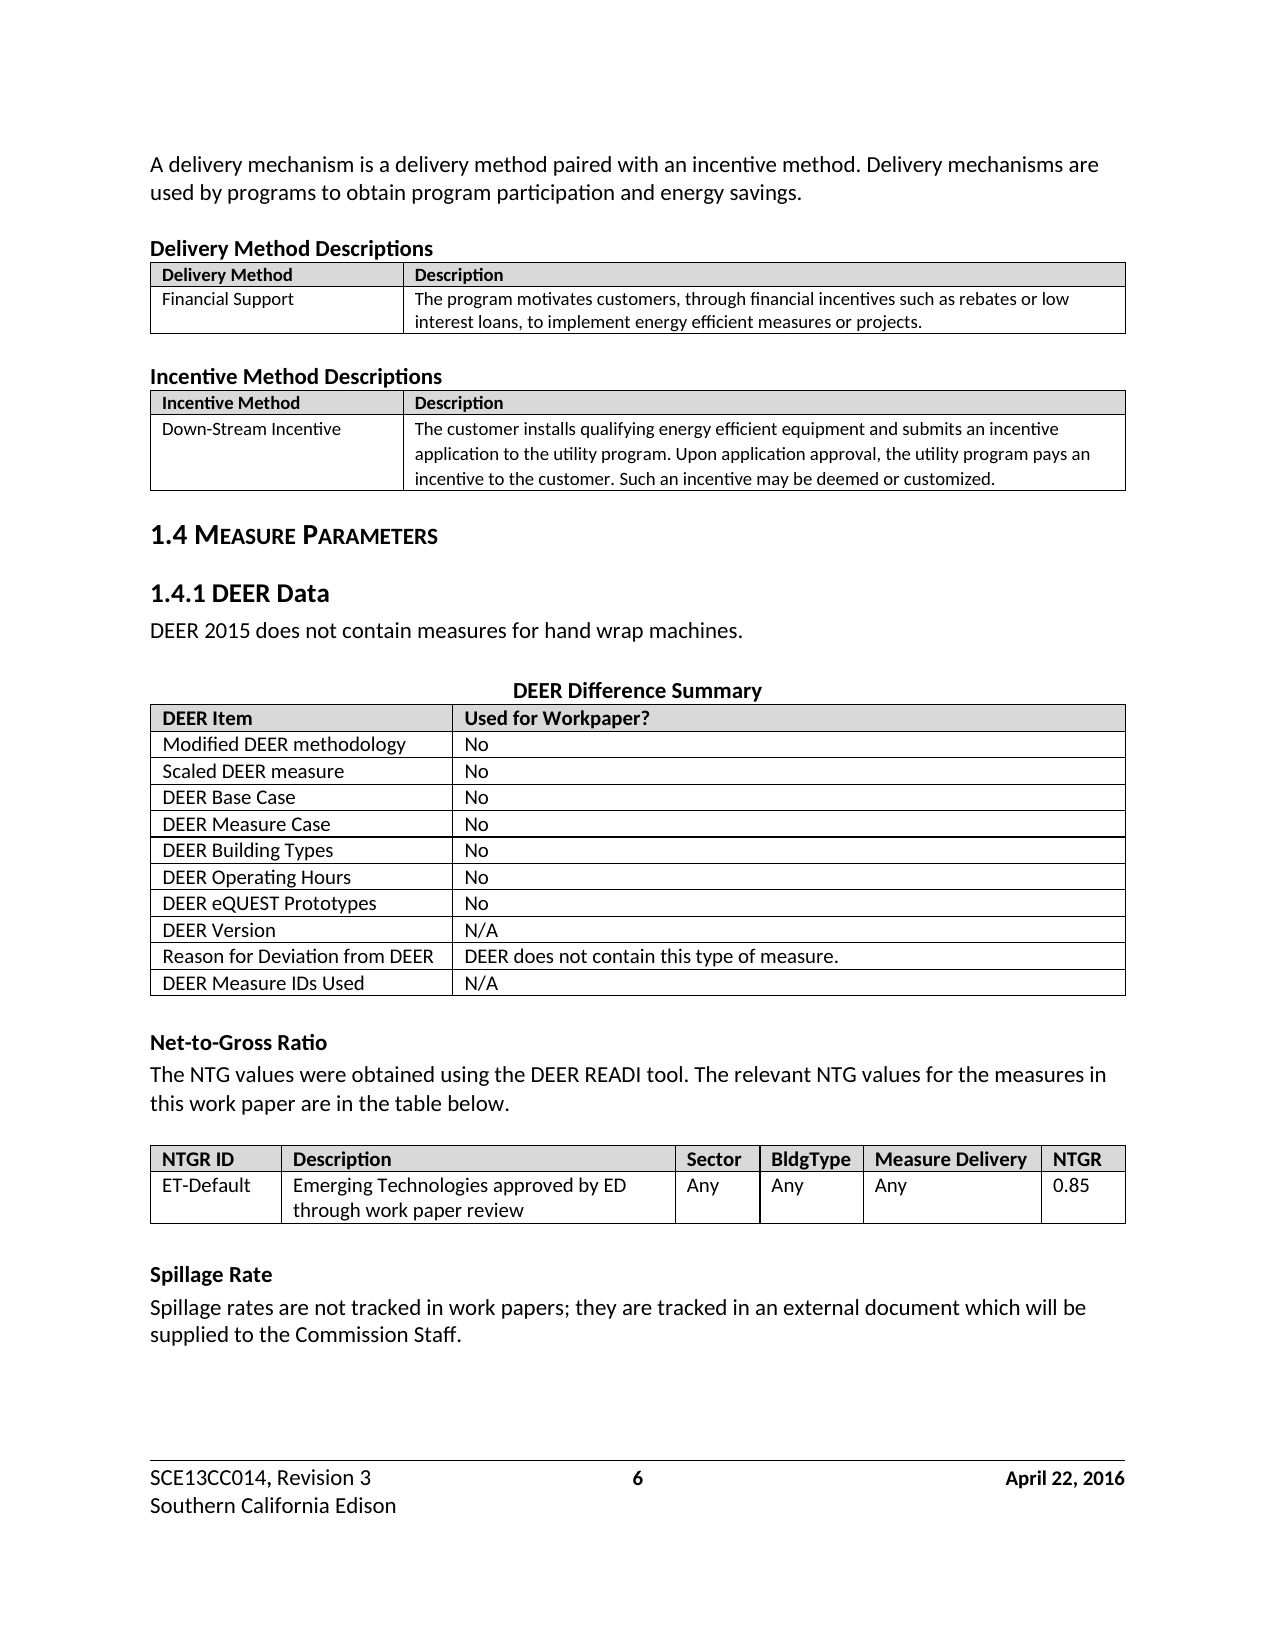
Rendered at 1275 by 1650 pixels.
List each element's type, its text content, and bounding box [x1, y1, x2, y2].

text DEER 2015 does not contain measures for hand wrap machines. [150, 616, 1125, 644]
table_cell Financial Support [151, 287, 403, 333]
table_cell No [453, 785, 1125, 810]
table_header Delivery Method [151, 263, 403, 286]
table_header Incentive Method [151, 391, 403, 414]
table_cell Reason for Deviation from DEER [151, 943, 452, 969]
table_cell The customer installs qualifying energy efficient equipment and submits an incentive application to the utility program. Upon application approval, the utility program pays an incentive to the customer. Such an incentive may be deemed or customized. [404, 415, 1125, 490]
table_cell 0.85 [1042, 1172, 1125, 1223]
text The NTG values were obtained using the DEER READI tool. The relevant NTG values for the measures in this work paper are in the table below. [150, 1061, 1125, 1117]
table_cell Down-Stream Incentive [151, 415, 403, 490]
text Spillage Rate [150, 1260, 1125, 1288]
table_cell DEER Operating Hours [151, 864, 452, 889]
text Incentive Method Descriptions [150, 362, 1125, 390]
table_header Description [404, 263, 1125, 286]
subtitle 1.4 Measure Parameters [150, 516, 1125, 552]
table_cell No [453, 864, 1125, 889]
table_header NTGR ID [151, 1146, 281, 1171]
table_cell DEER Base Case [151, 785, 452, 810]
table_header NTGR [1042, 1146, 1125, 1171]
table_header Sector [676, 1146, 759, 1171]
table_header Used for Workpaper? [453, 705, 1125, 731]
table_cell The program motivates customers, through financial incentives such as rebates or low interest loans, to implement energy efficient measures or projects. [404, 287, 1125, 333]
text Spillage rates are not tracked in work papers; they are tracked in an external document which will be supplied to the Commission Staff. [150, 1293, 1125, 1349]
table_cell Emerging Technologies approved by ED through work paper review [282, 1172, 675, 1223]
subtitle 1.4.1 DEER Data [150, 577, 1125, 610]
table_cell DEER does not contain this type of measure. [453, 943, 1125, 969]
text Delivery Method Descriptions [150, 234, 1125, 262]
table_cell ET-Default [151, 1172, 281, 1223]
table_cell DEER Measure IDs Used [151, 970, 452, 995]
table_cell Scaled DEER measure [151, 758, 452, 783]
table_cell Any [761, 1172, 863, 1223]
text DEER Difference Summary [150, 676, 1125, 704]
text Net-to-Gross Ratio [150, 1028, 1125, 1056]
table_cell No [453, 838, 1125, 863]
table_header Measure Delivery [864, 1146, 1041, 1171]
table_cell DEER Measure Case [151, 811, 452, 836]
table_header BldgType [761, 1146, 863, 1171]
table_cell No [453, 758, 1125, 783]
table_header Description [282, 1146, 675, 1171]
table_cell Any [864, 1172, 1041, 1223]
table_cell DEER Building Types [151, 838, 452, 863]
table_cell No [453, 732, 1125, 757]
table_cell Any [676, 1172, 759, 1223]
table_cell N/A [453, 917, 1125, 942]
text A delivery mechanism is a delivery method paired with an incentive method. Delivery mechanisms are used by programs to obtain program participation and energy savings. [150, 150, 1125, 206]
table_cell DEER eQUEST Prototypes [151, 890, 452, 916]
table_header Description [404, 391, 1125, 414]
table_cell No [453, 890, 1125, 916]
table_cell N/A [453, 970, 1125, 995]
table_cell Modified DEER methodology [151, 732, 452, 757]
table_cell DEER Version [151, 917, 452, 942]
table_header DEER Item [151, 705, 452, 731]
table_cell No [453, 811, 1125, 836]
